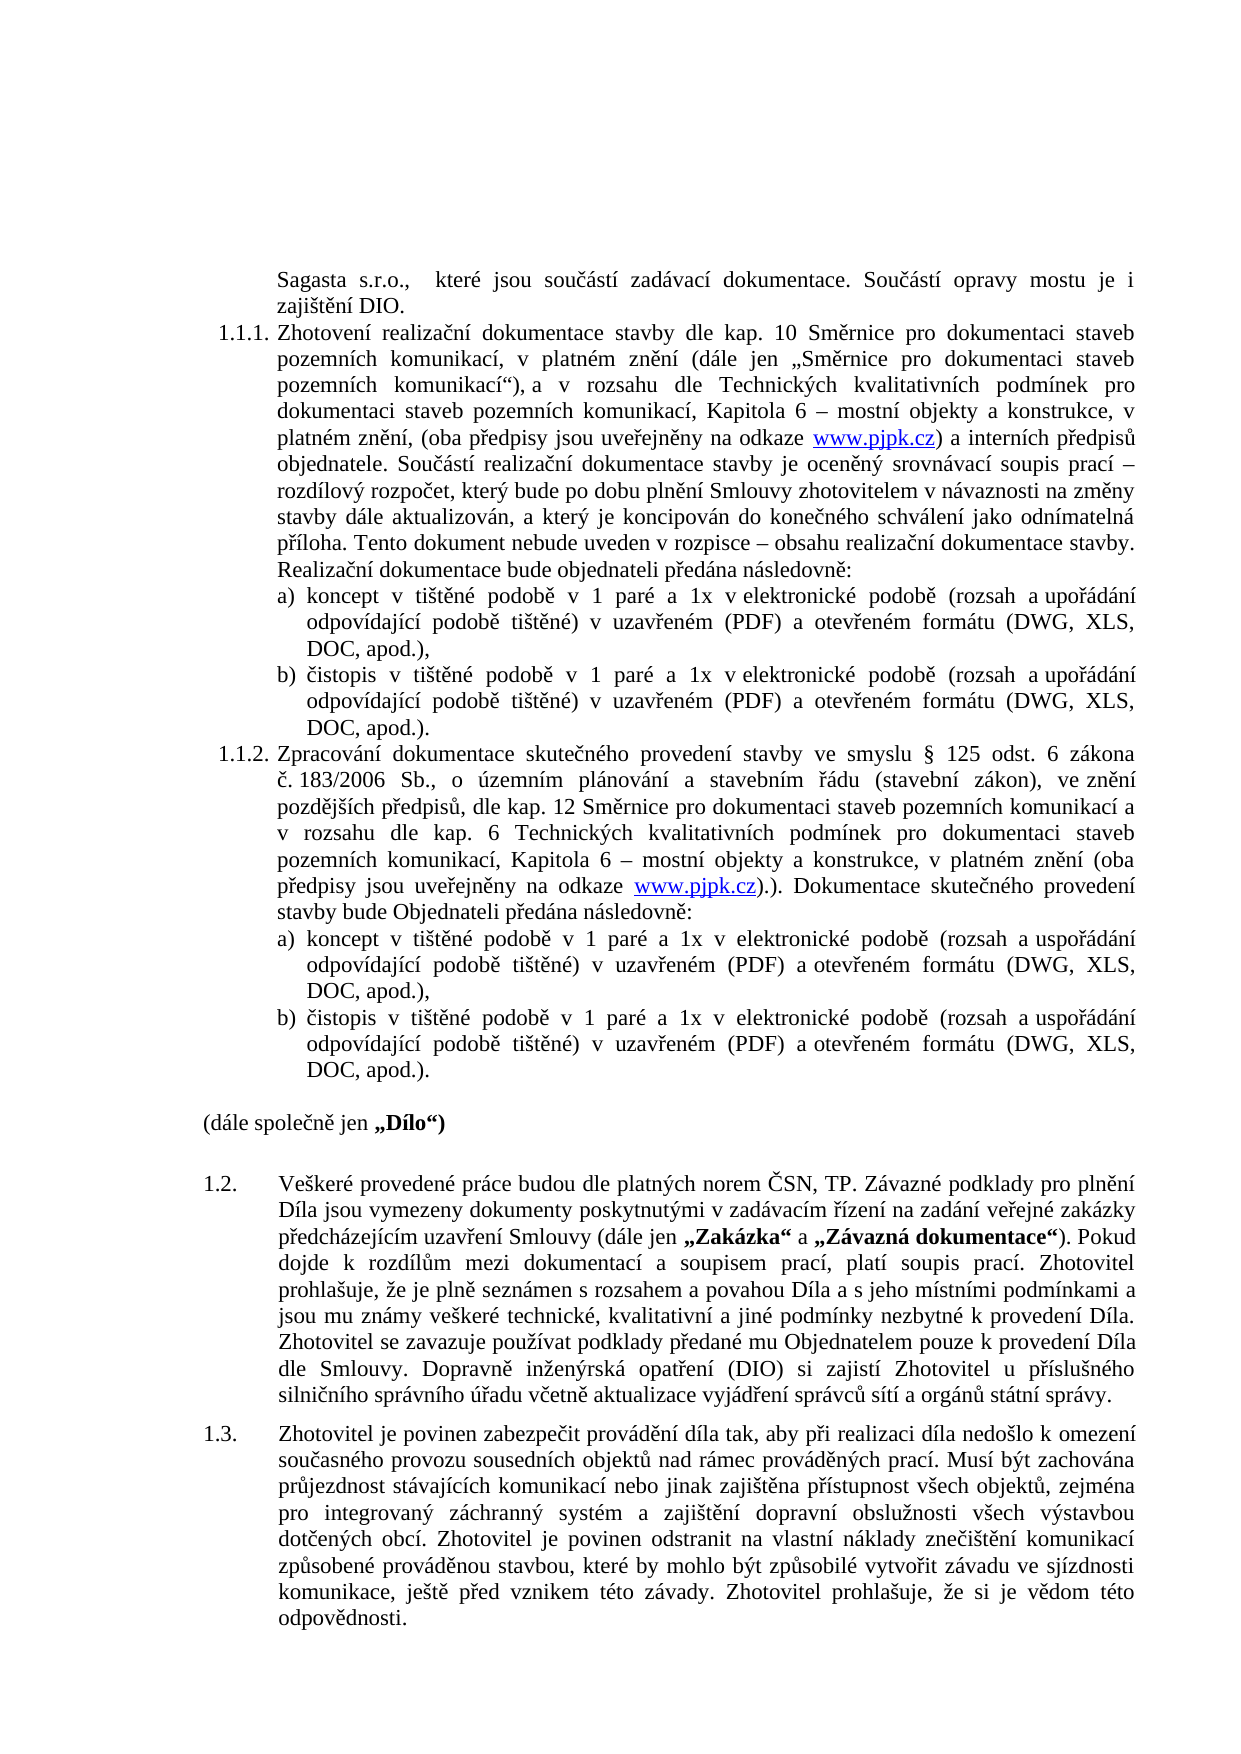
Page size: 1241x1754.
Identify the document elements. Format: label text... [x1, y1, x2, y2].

text koncept v tištěné podobě v 1 paré a 1x v elektronické podobě (rozsah a upořádání odpovídající podobě tištěné) v uzavřeném (PDF) a otevřeném formátu (DWG, XLS, DOC, apod.), [277, 582, 1136, 661]
text Zhotovitel je povinen zabezpečit provádění díla tak, aby při realizaci díla nedošlo k omezení současného provozu sousedních objektů nad rámec prováděných prací. Musí být zachována průjezdnost stávajících komunikací nebo jinak zajištěna přístupnost všech objektů, zejména pro integrovaný záchranný systém a zajištění dopravní obslužnosti všech výstavbou dotčených obcí. Zhotovitel je povinen odstranit na vlastní náklady znečištění komunikací způsobené prováděnou stavbou, které by mohlo být způsobilé vytvořit závadu ve sjízdnosti komunikace, ještě před vznikem této závady. Zhotovitel prohlašuje, že si je vědom této odpovědnosti. [203, 1420, 1136, 1631]
list (dále společně jen „Dílo“) [129, 1109, 1136, 1136]
text Zpracování dokumentace skutečného provedení stavby ve smyslu § 125 odst. 6 zákona č. 183/2006 Sb., o územním plánování a stavebním řádu (stavební zákon), ve znění pozdějších předpisů, dle kap. 12 Směrnice pro dokumentaci staveb pozemních komunikací a v rozsahu dle kap. 6 Technických kvalitativních podmínek pro dokumentaci staveb pozemních komunikací, Kapitola 6 – mostní objekty a konstrukce, v platném znění (oba předpisy jsou uveřejněny na odkaze www.pjpk.cz).). Dokumentace skutečného provedení stavby bude Objednateli předána následovně: [218, 740, 1136, 925]
text čistopis v tištěné podobě v 1 paré a 1x v elektronické podobě (rozsah a uspořádání odpovídající podobě tištěné) v uzavřeném (PDF) a otevřeném formátu (DWG, XLS, DOC, apod.). [277, 1004, 1136, 1083]
text čistopis v tištěné podobě v 1 paré a 1x v elektronické podobě (rozsah a upořádání odpovídající podobě tištěné) v uzavřeném (PDF) a otevřeném formátu (DWG, XLS, DOC, apod.). [277, 661, 1136, 740]
text Veškeré provedené práce budou dle platných norem ČSN, TP. Závazné podklady pro plnění Díla jsou vymezeny dokumenty poskytnutými v zadávacím řízení na zadání veřejné zakázky předcházejícím uzavření Smlouvy (dále jen „Zakázka“ a „Závazná dokumentace“). Pokud dojde k rozdílům mezi dokumentací a soupisem prací, platí soupis prací. Zhotovitel prohlašuje, že je plně seznámen s rozsahem a povahou Díla a s jeho místními podmínkami a jsou mu známy veškeré technické, kvalitativní a jiné podmínky nezbytné k provedení Díla. Zhotovitel se zavazuje používat podklady předané mu Objednatelem pouze k provedení Díla dle Smlouvy. Dopravně inženýrská opatření (DIO) si zajistí Zhotovitel u příslušného silničního správního úřadu včetně aktualizace vyjádření správců sítí a orgánů státní správy. [203, 1170, 1136, 1407]
text Zhotovení realizační dokumentace stavby dle kap. 10 Směrnice pro dokumentaci staveb pozemních komunikací, v platném znění (dále jen „Směrnice pro dokumentaci staveb pozemních komunikací“), a v rozsahu dle Technických kvalitativních podmínek pro dokumentaci staveb pozemních komunikací, Kapitola 6 – mostní objekty a konstrukce, v platném znění, (oba předpisy jsou uveřejněny na odkaze www.pjpk.cz) a interních předpisů objednatele. Součástí realizační dokumentace stavby je oceněný srovnávací soupis prací – rozdílový rozpočet, který bude po dobu plnění Smlouvy zhotovitelem v návaznosti na změny stavby dále aktualizován, a který je koncipován do konečného schválení jako odnímatelná příloha. Tento dokument nebude uveden v rozpisce – obsahu realizační dokumentace stavby. Realizační dokumentace bude objednateli předána následovně: [218, 318, 1136, 582]
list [277, 266, 1136, 318]
text koncept v tištěné podobě v 1 paré a 1x v elektronické podobě (rozsah a uspořádání odpovídající podobě tištěné) v uzavřeném (PDF) a otevřeném formátu (DWG, XLS, DOC, apod.), [277, 925, 1136, 1004]
